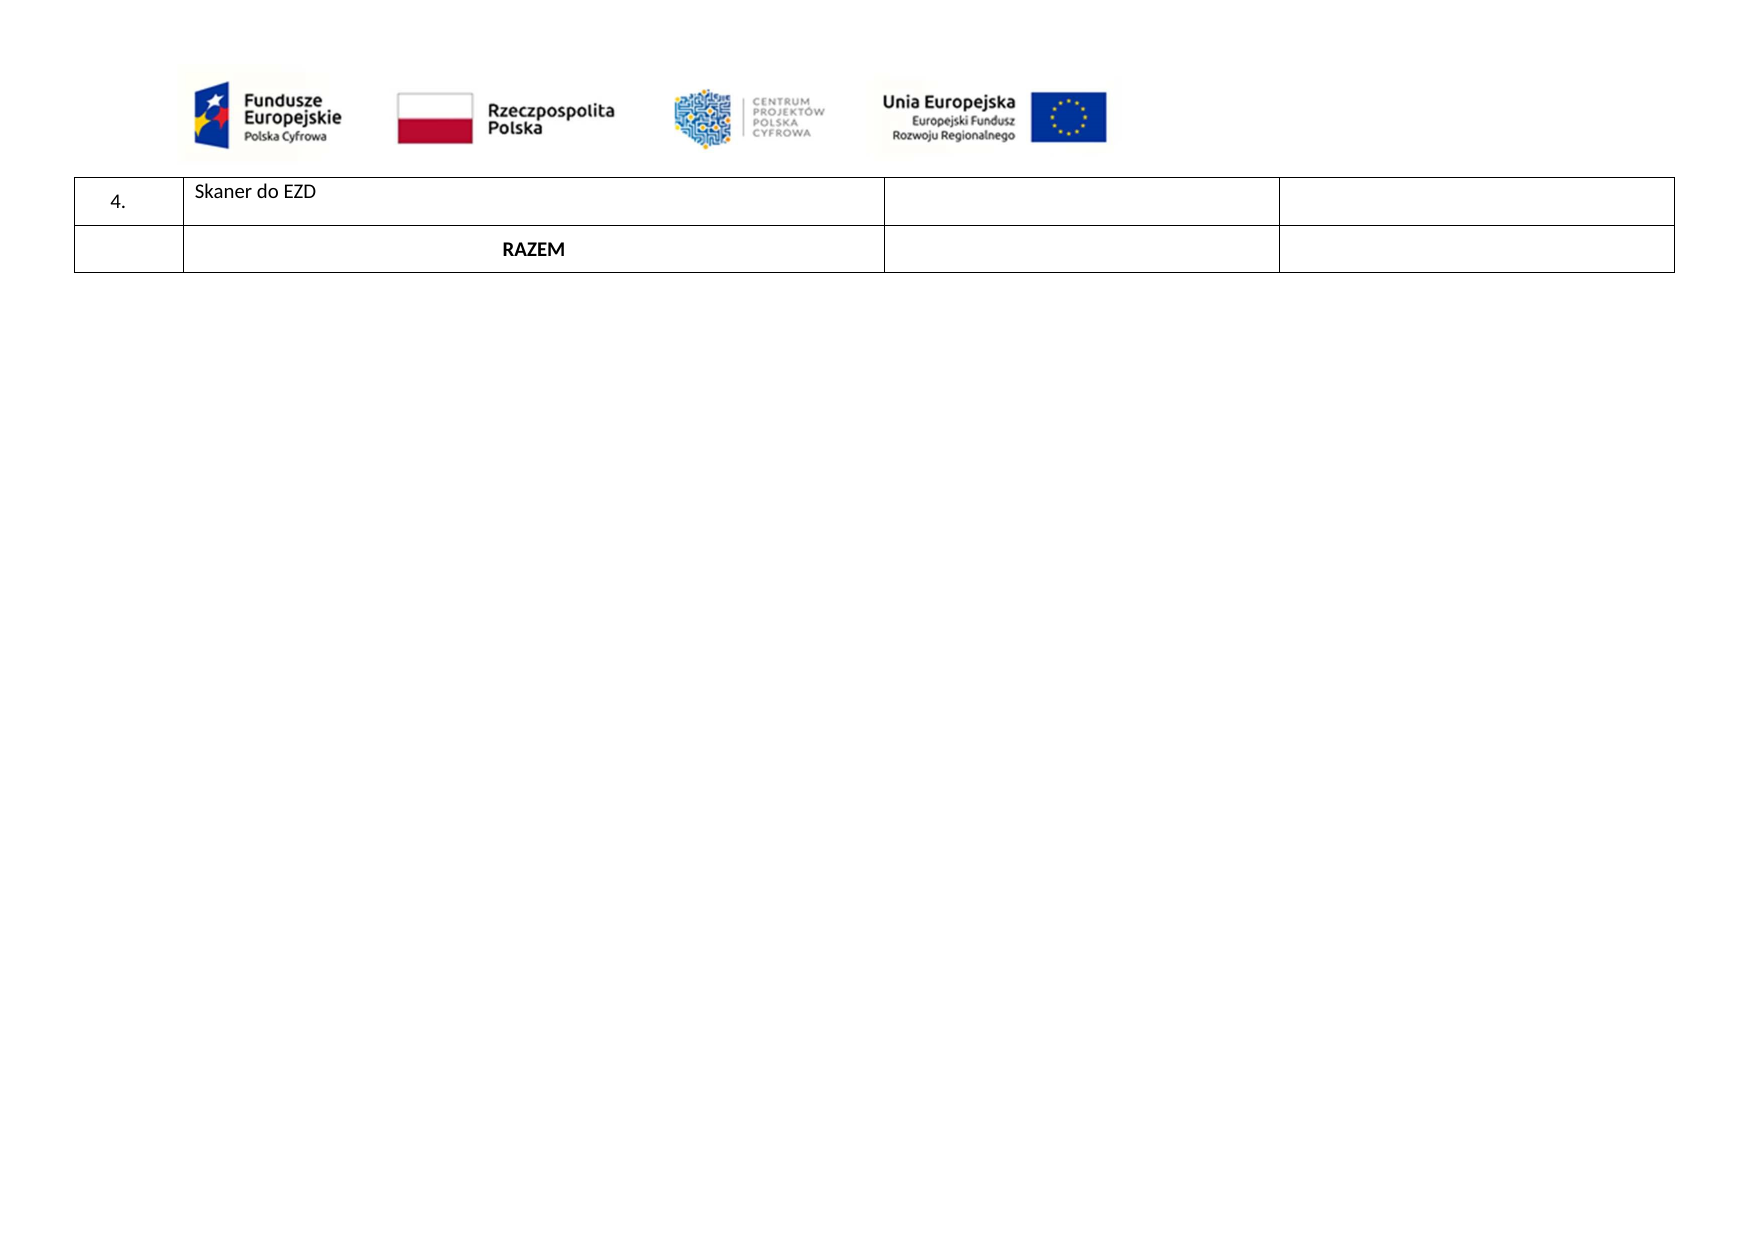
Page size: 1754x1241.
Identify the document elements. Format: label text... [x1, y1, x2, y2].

table_cell [885, 226, 1279, 272]
table_cell RAZEM [184, 226, 884, 272]
table_cell [1280, 226, 1674, 272]
table_cell [1280, 178, 1674, 224]
table_cell [885, 178, 1279, 224]
picture [177, 64, 1123, 172]
table_cell Skaner do EZD [184, 178, 884, 224]
table_cell [75, 178, 183, 224]
table_cell [75, 226, 183, 272]
